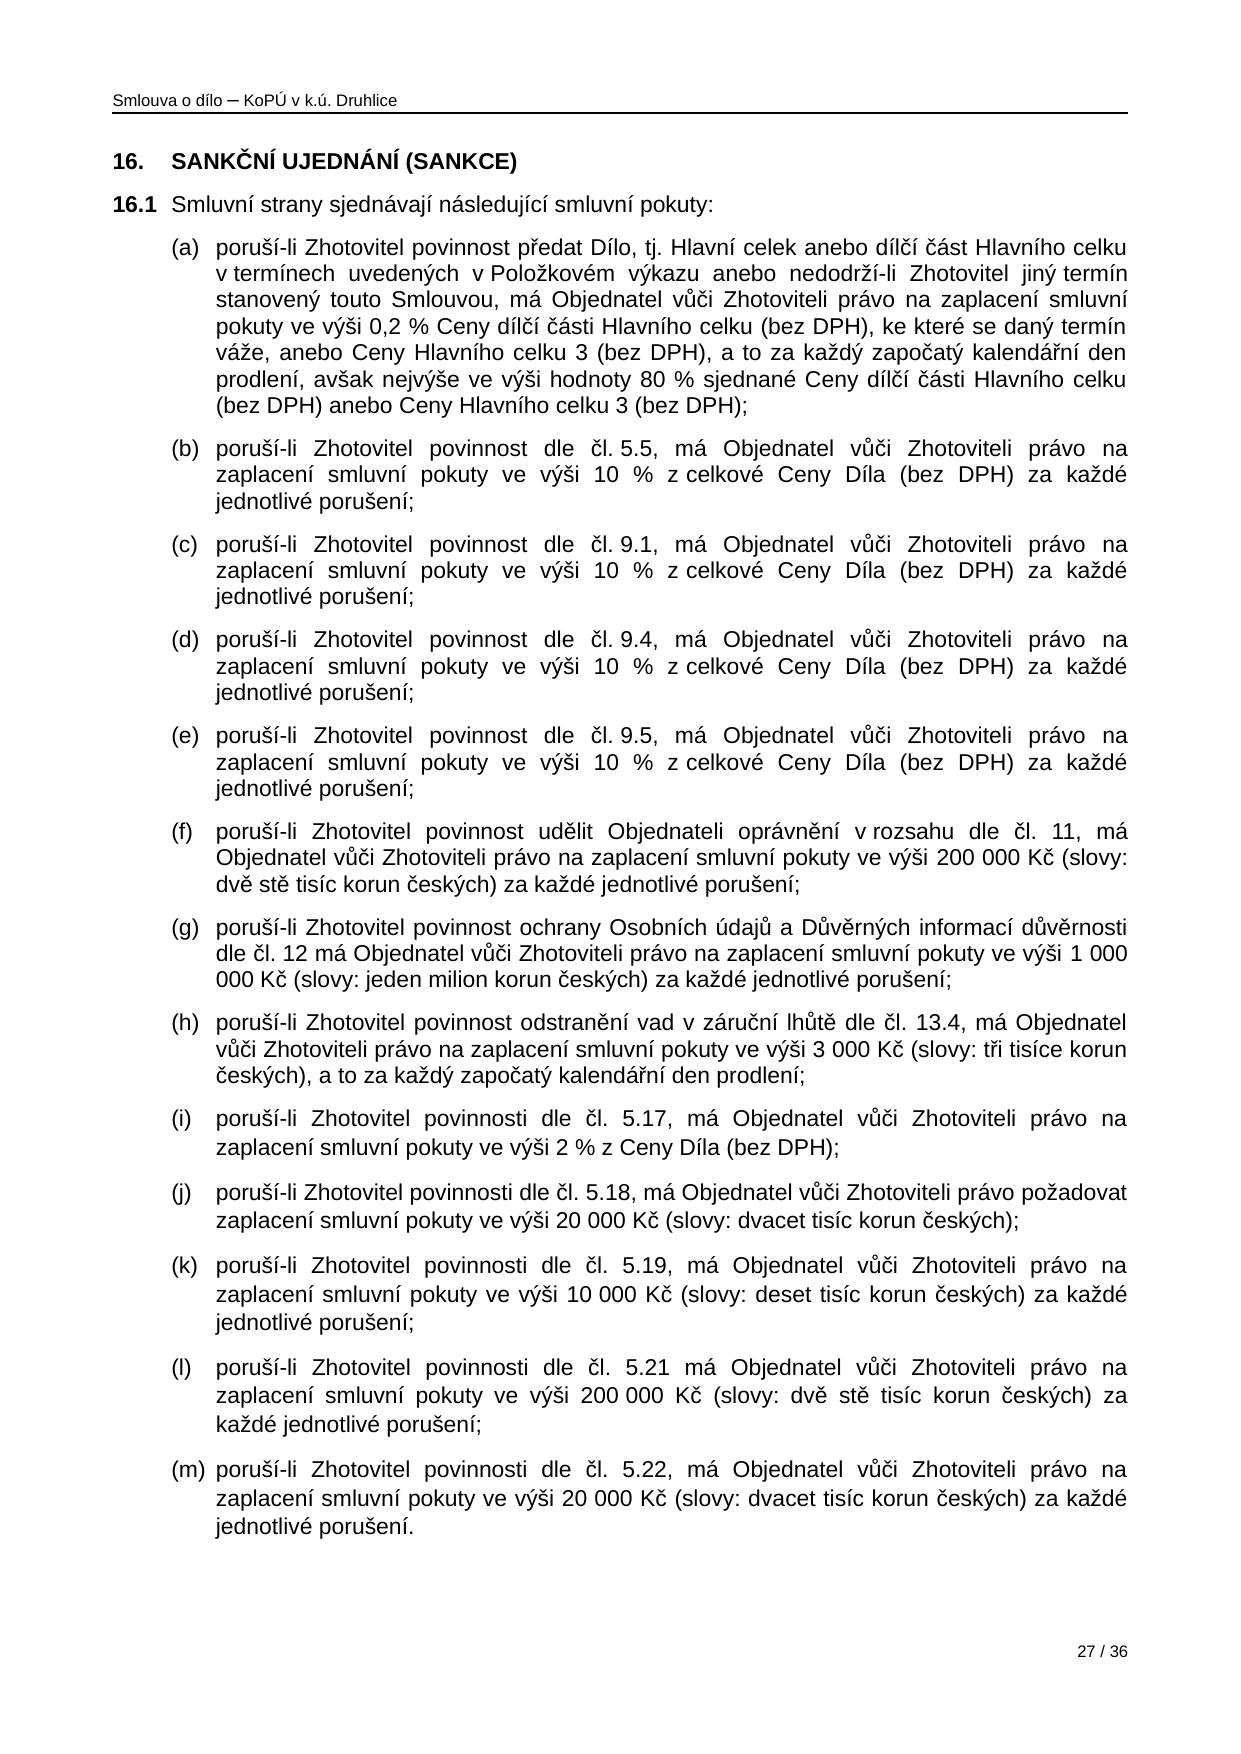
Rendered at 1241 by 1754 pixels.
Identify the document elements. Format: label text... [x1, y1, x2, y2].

list poruší-li Zhotovitel povinnost dle čl. 9.1, má Objednatel vůči Zhotoviteli právo na zaplacení smluvní pokuty ve výši 10 % z celkové Ceny Díla (bez DPH) za každé jednotlivé porušení; [171, 531, 1128, 610]
text Smluvní strany sjednávají následující smluvní pokuty: [112, 191, 1128, 217]
list poruší-li Zhotovitel povinnost dle čl. 5.5, má Objednatel vůči Zhotoviteli právo na zaplacení smluvní pokuty ve výši 10 % z celkové Ceny Díla (bez DPH) za každé jednotlivé porušení; [171, 435, 1128, 514]
text poruší-li Zhotovitel povinnosti dle čl. 5.18, má Objednatel vůči Zhotoviteli právo požadovat zaplacení smluvní pokuty ve výši 20 000 Kč (slovy: dvacet tisíc korun českých); [171, 1178, 1128, 1233]
text Sankční ujednání (SANKCE) [112, 148, 1128, 174]
text poruší-li Zhotovitel povinnosti dle čl. 5.21 má Objednatel vůči Zhotoviteli právo na zaplacení smluvní pokuty ve výši 200 000 Kč (slovy: dvě stě tisíc korun českých) za každé jednotlivé porušení; [171, 1354, 1128, 1437]
list poruší-li Zhotovitel povinnost dle čl. 9.4, má Objednatel vůči Zhotoviteli právo na zaplacení smluvní pokuty ve výši 10 % z celkové Ceny Díla (bez DPH) za každé jednotlivé porušení; [171, 626, 1128, 705]
text poruší-li Zhotovitel povinnosti dle čl. 5.22, má Objednatel vůči Zhotoviteli právo na zaplacení smluvní pokuty ve výši 20 000 Kč (slovy: dvacet tisíc korun českých) za každé jednotlivé porušení. [171, 1456, 1128, 1539]
list poruší-li Zhotovitel povinnost dle čl. 9.5, má Objednatel vůči Zhotoviteli právo na zaplacení smluvní pokuty ve výši 10 % z celkové Ceny Díla (bez DPH) za každé jednotlivé porušení; [171, 722, 1128, 801]
text poruší-li Zhotovitel povinnost udělit Objednateli oprávnění v rozsahu dle čl. 11, má Objednatel vůči Zhotoviteli právo na zaplacení smluvní pokuty ve výši 200 000 Kč (slovy: dvě stě tisíc korun českých) za každé jednotlivé porušení; [171, 818, 1128, 897]
text poruší-li Zhotovitel povinnost ochrany Osobních údajů a Důvěrných informací důvěrnosti dle čl. 12 má Objednatel vůči Zhotoviteli právo na zaplacení smluvní pokuty ve výši 1 000 000 Kč (slovy: jeden milion korun českých) za každé jednotlivé porušení; [171, 913, 1128, 993]
text poruší-li Zhotovitel povinnost odstranění vad v záruční lhůtě dle čl. 13.4, má Objednatel vůči Zhotoviteli právo na zaplacení smluvní pokuty ve výši 3 000 Kč (slovy: tři tisíce korun českých), a to za každý započatý kalendářní den prodlení; [171, 1009, 1128, 1088]
text poruší-li Zhotovitel povinnosti dle čl. 5.17, má Objednatel vůči Zhotoviteli právo na zaplacení smluvní pokuty ve výši 2 % z Ceny Díla (bez DPH); [171, 1105, 1128, 1160]
text poruší-li Zhotovitel povinnosti dle čl. 5.19, má Objednatel vůči Zhotoviteli právo na zaplacení smluvní pokuty ve výši 10 000 Kč (slovy: deset tisíc korun českých) za každé jednotlivé porušení; [171, 1252, 1128, 1335]
list poruší-li Zhotovitel povinnost předat Dílo, tj. Hlavní celek anebo dílčí část Hlavního celku v termínech uvedených v Položkovém výkazu anebo nedodrží-li Zhotovitel jiný termín stanovený touto Smlouvou, má Objednatel vůči Zhotoviteli právo na zaplacení smluvní pokuty ve výši 0,2 % Ceny dílčí části Hlavního celku (bez DPH), ke které se daný termín váže, anebo Ceny Hlavního celku 3 (bez DPH), a to za každý započatý kalendářní den prodlení, avšak nejvýše ve výši hodnoty 80 % sjednané Ceny dílčí části Hlavního celku (bez DPH) anebo Ceny Hlavního celku 3 (bez DPH); [171, 234, 1128, 418]
